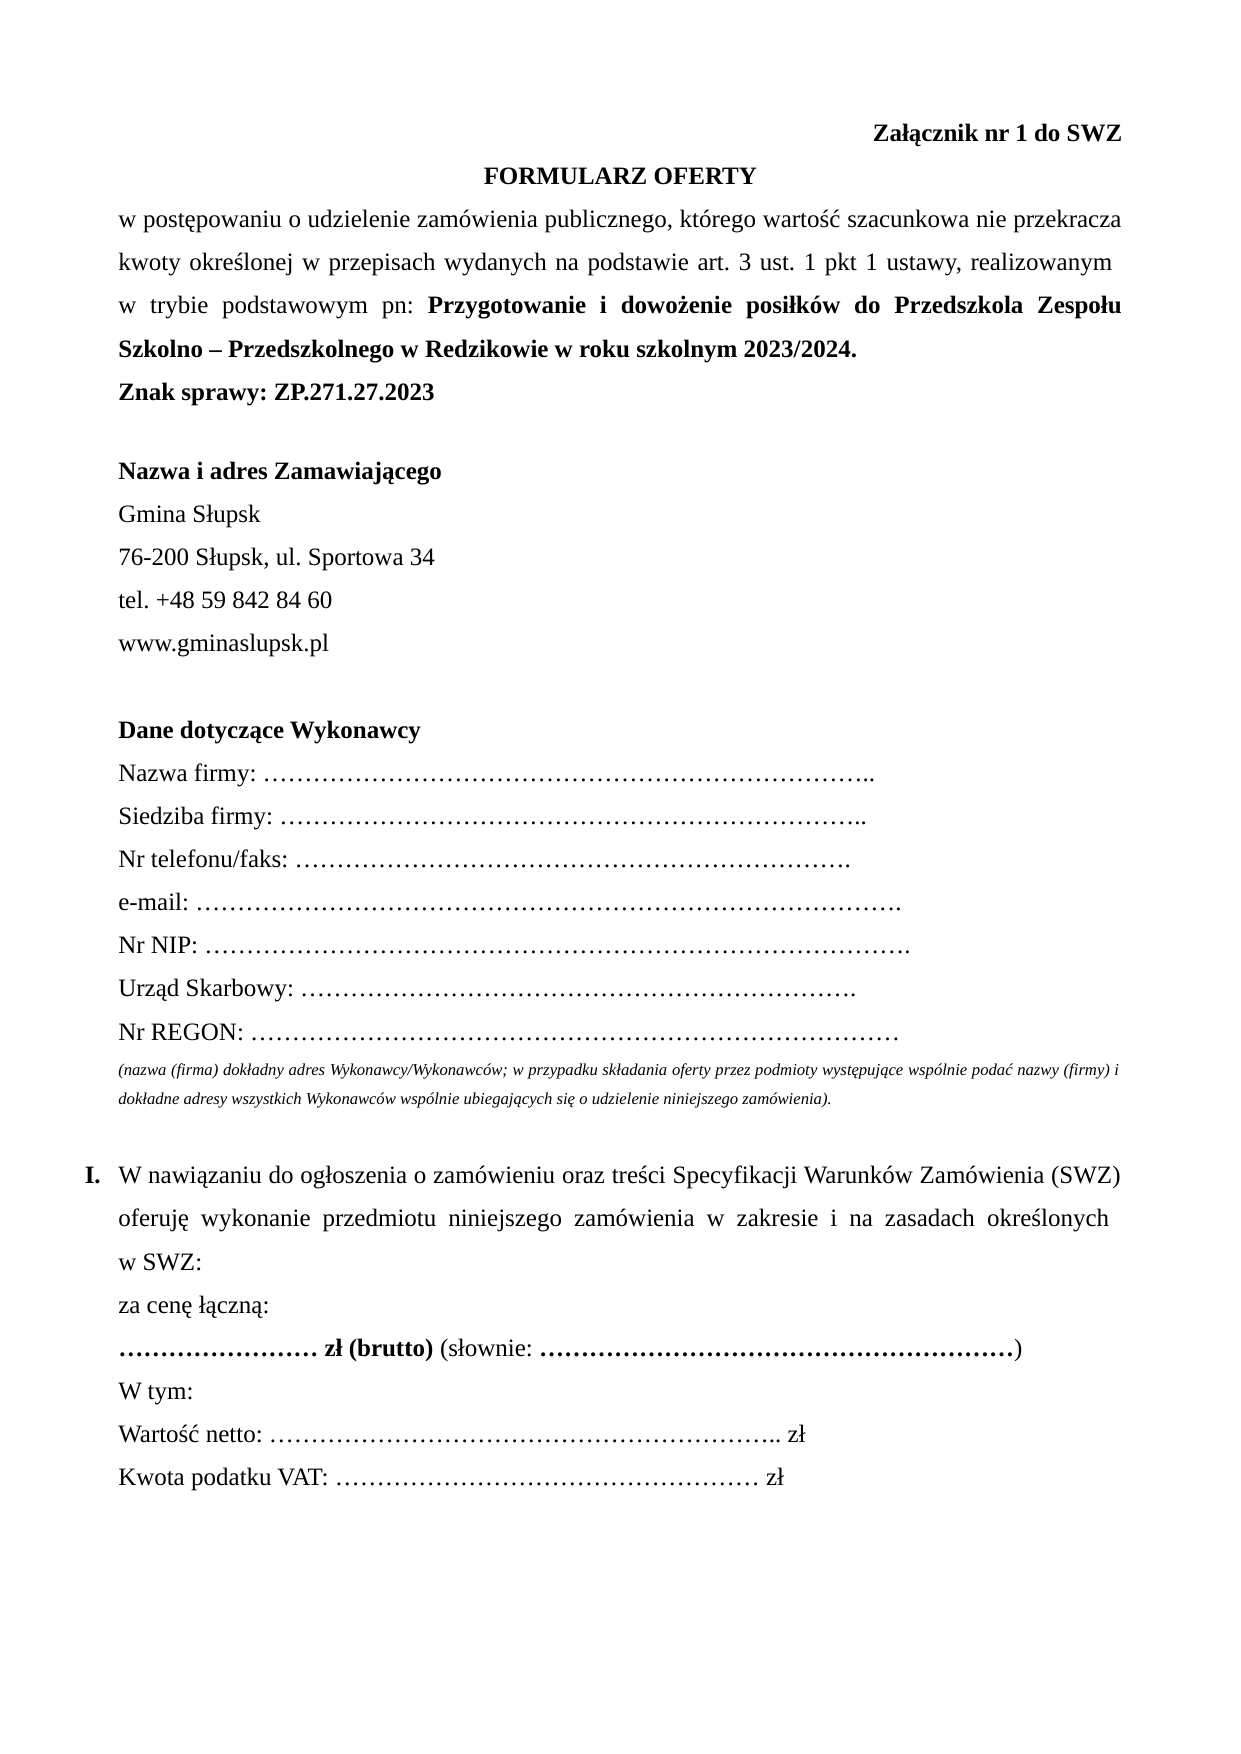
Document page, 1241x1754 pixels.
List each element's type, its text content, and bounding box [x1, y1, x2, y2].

text Znak sprawy: ZP.271.27.2023 [118, 377, 1122, 406]
list Nazwa i adres Zamawiającego [118, 456, 1122, 485]
list (nazwa (firma) dokładny adres Wykonawcy/Wykonawców; w przypadku składania oferty przez podmioty występujące wspólnie podać nazwy (firmy) i dokładne adresy wszystkich Wykonawców wspólnie ubiegających się o udzielenie niniejszego zamówienia). [118, 1060, 1122, 1108]
text tel. +48 59 842 84 60 [118, 585, 1122, 614]
list Nr NIP: …………………………………………………………………………. [118, 930, 1122, 959]
text Załącznik nr 1 do SWZ [118, 118, 1122, 147]
list Nr telefonu/faks: …………………………………………………………. [118, 844, 1122, 873]
text www.gminaslupsk.pl [118, 628, 1122, 657]
list Nazwa firmy: ……………………………………………………………….. [118, 758, 1122, 787]
list e-mail: …………………………………………………………………………. [118, 887, 1122, 916]
text Wartość netto: …………………………………………………….. zł [118, 1419, 1122, 1448]
text 76-200 Słupsk, ul. Sportowa 34 [118, 542, 1122, 571]
text Gmina Słupsk [118, 499, 1122, 528]
list Urząd Skarbowy: …………………………………………………………. [118, 973, 1122, 1002]
list W nawiązaniu do ogłoszenia o zamówieniu oraz treści Specyfikacji Warunków Zamówienia (SWZ) oferuję wykonanie przedmiotu niniejszego zamówienia w zakresie i na zasadach określonych w SWZ: [100, 1160, 1122, 1275]
list Nr REGON: …………………………………………………………………… [118, 1017, 1122, 1045]
text FORMULARZ OFERTY [118, 161, 1122, 190]
list …………………… zł (brutto) (słownie: …………………………………………………) [118, 1333, 1122, 1362]
text W tym: [118, 1376, 1122, 1405]
list Dane dotyczące Wykonawcy [118, 715, 1122, 743]
list za cenę łączną: [118, 1290, 1122, 1318]
text w postępowaniu o udzielenie zamówienia publicznego, którego wartość szacunkowa nie przekracza kwoty określonej w przepisach wydanych na podstawie art. 3 ust. 1 pkt 1 ustawy, realizowanym w trybie podstawowym pn: Przygotowanie i dowożenie posiłków do Przedszkola Zespołu Szkolno – Przedszkolnego w Redzikowie w roku szkolnym 2023/2024. [118, 204, 1122, 362]
text Kwota podatku VAT: …………………………………………… zł [118, 1462, 1122, 1491]
list Siedziba firmy: …………………………………………………………….. [118, 801, 1122, 830]
